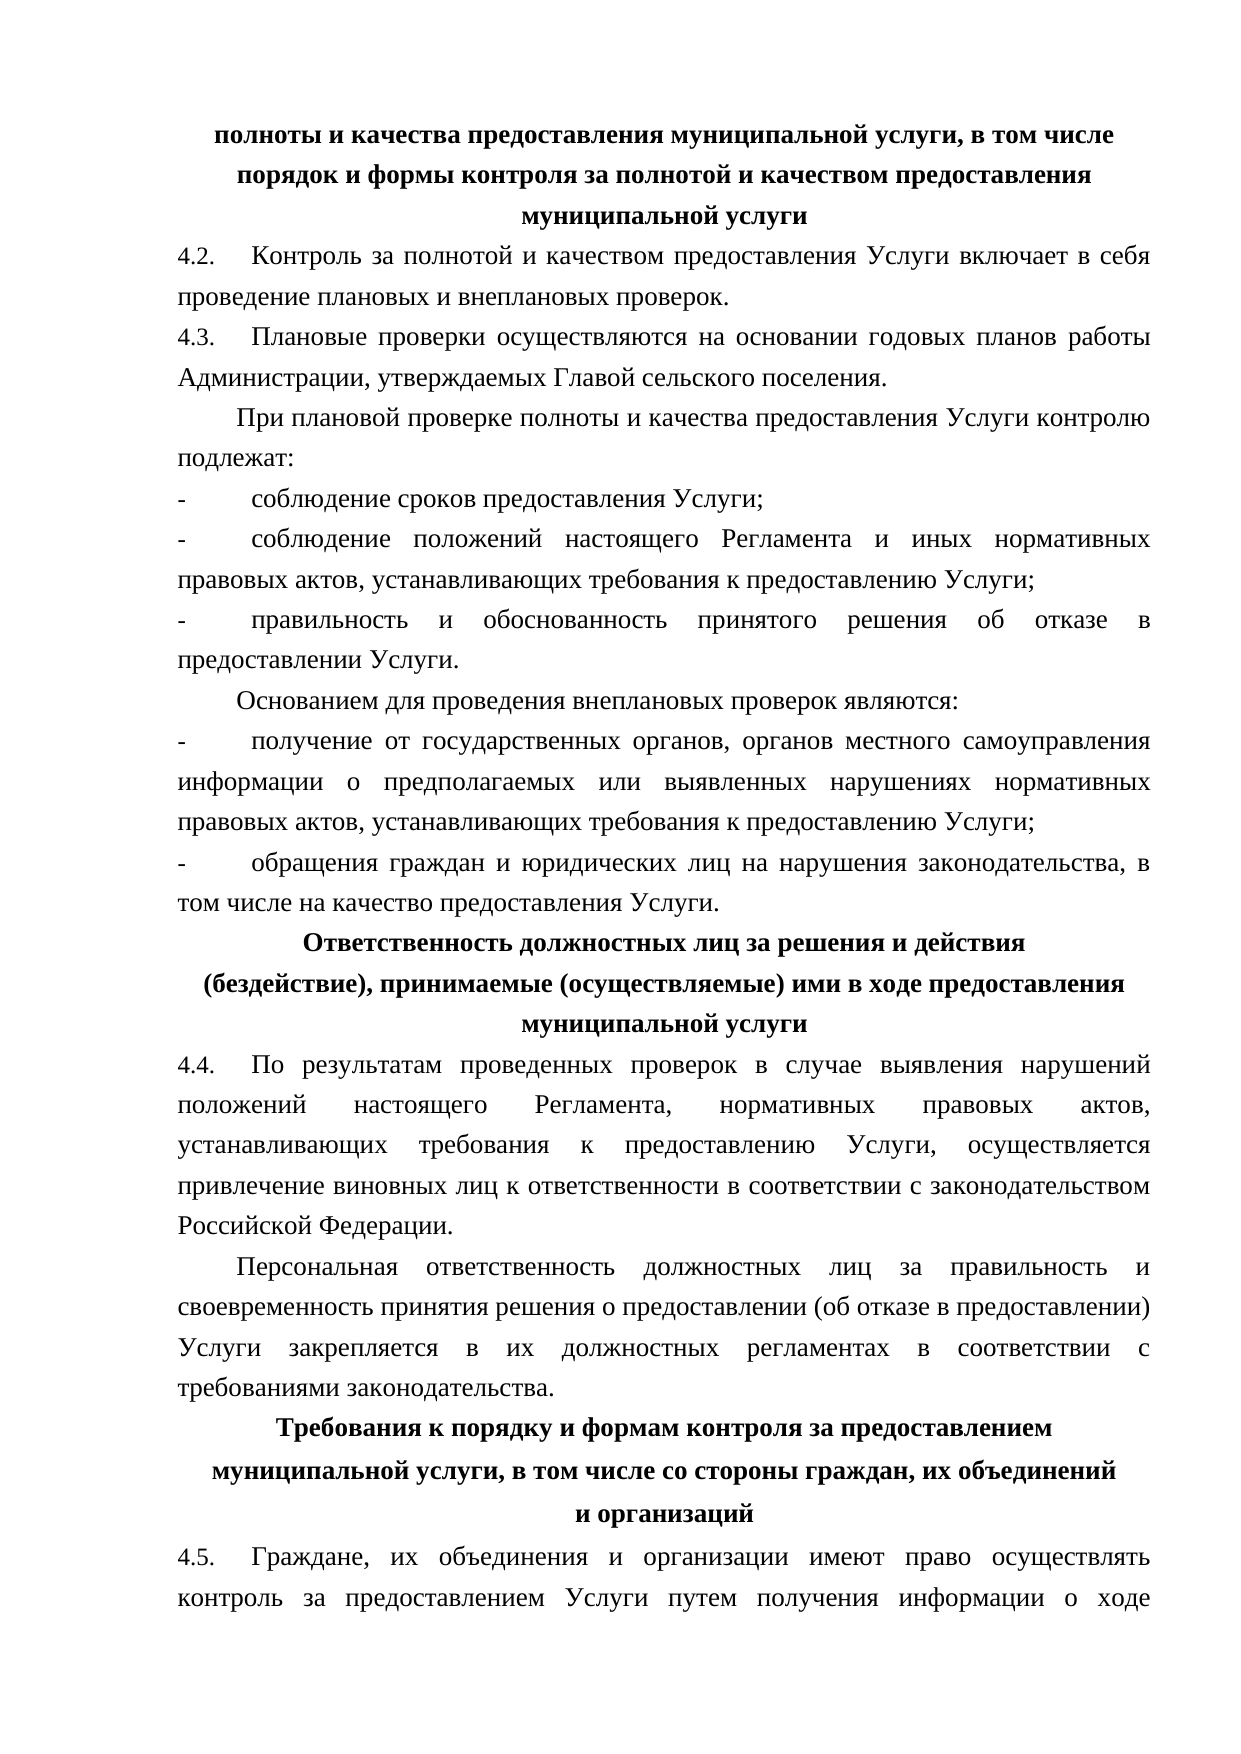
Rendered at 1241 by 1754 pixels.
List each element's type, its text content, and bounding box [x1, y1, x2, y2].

list Плановые проверки осуществляются на основании годовых планов работы Администрации, утверждаемых Главой сельского поселения. [177, 320, 1152, 392]
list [177, 1540, 1152, 1612]
list соблюдение положений настоящего Регламента и иных нормативных правовых актов, устанавливающих требования к предоставлению Услуги; [177, 522, 1152, 594]
list соблюдение сроков предоставления Услуги; [177, 482, 1152, 513]
list Контроль за полнотой и качеством предоставления Услуги включает в себя проведение плановых и внеплановых проверок. [177, 239, 1152, 311]
list По результатам проведенных проверок в случае выявления нарушений положений настоящего Регламента, нормативных правовых актов, устанавливающих требования к предоставлению Услуги, осуществляется привлечение виновных лиц к ответственности в соответствии с законодательством Российской Федерации. [177, 1048, 1152, 1241]
text Основанием для проведения внеплановых проверок являются: [177, 684, 1152, 715]
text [177, 118, 1152, 230]
list правильность и обоснованность принятого решения об отказе в предоставлении Услуги. [177, 603, 1152, 675]
text При плановой проверке полноты и качества предоставления Услуги контролю подлежат: [177, 401, 1152, 473]
list получение от государственных органов, органов местного самоуправления информации о предполагаемых или выявленных нарушениях нормативных правовых актов, устанавливающих требования к предоставлению Услуги; [177, 724, 1152, 836]
list обращения граждан и юридических лиц на нарушения законодательства, в том числе на качество предоставления Услуги. [177, 846, 1152, 917]
text Персональная ответственность должностных лиц за правильность и своевременность принятия решения о предоставлении (об отказе в предоставлении) Услуги закрепляется в их должностных регламентах в соответствии с требованиями законодательства. [177, 1250, 1152, 1402]
text Требования к порядку и формам контроля за предоставлением муниципальной услуги, в том числе со стороны граждан, их объединений и организаций [177, 1411, 1152, 1528]
text Ответственность должностных лиц за решения и действия (бездействие), принимаемые (осуществляемые) ими в ходе предоставления муниципальной услуги [177, 926, 1152, 1038]
